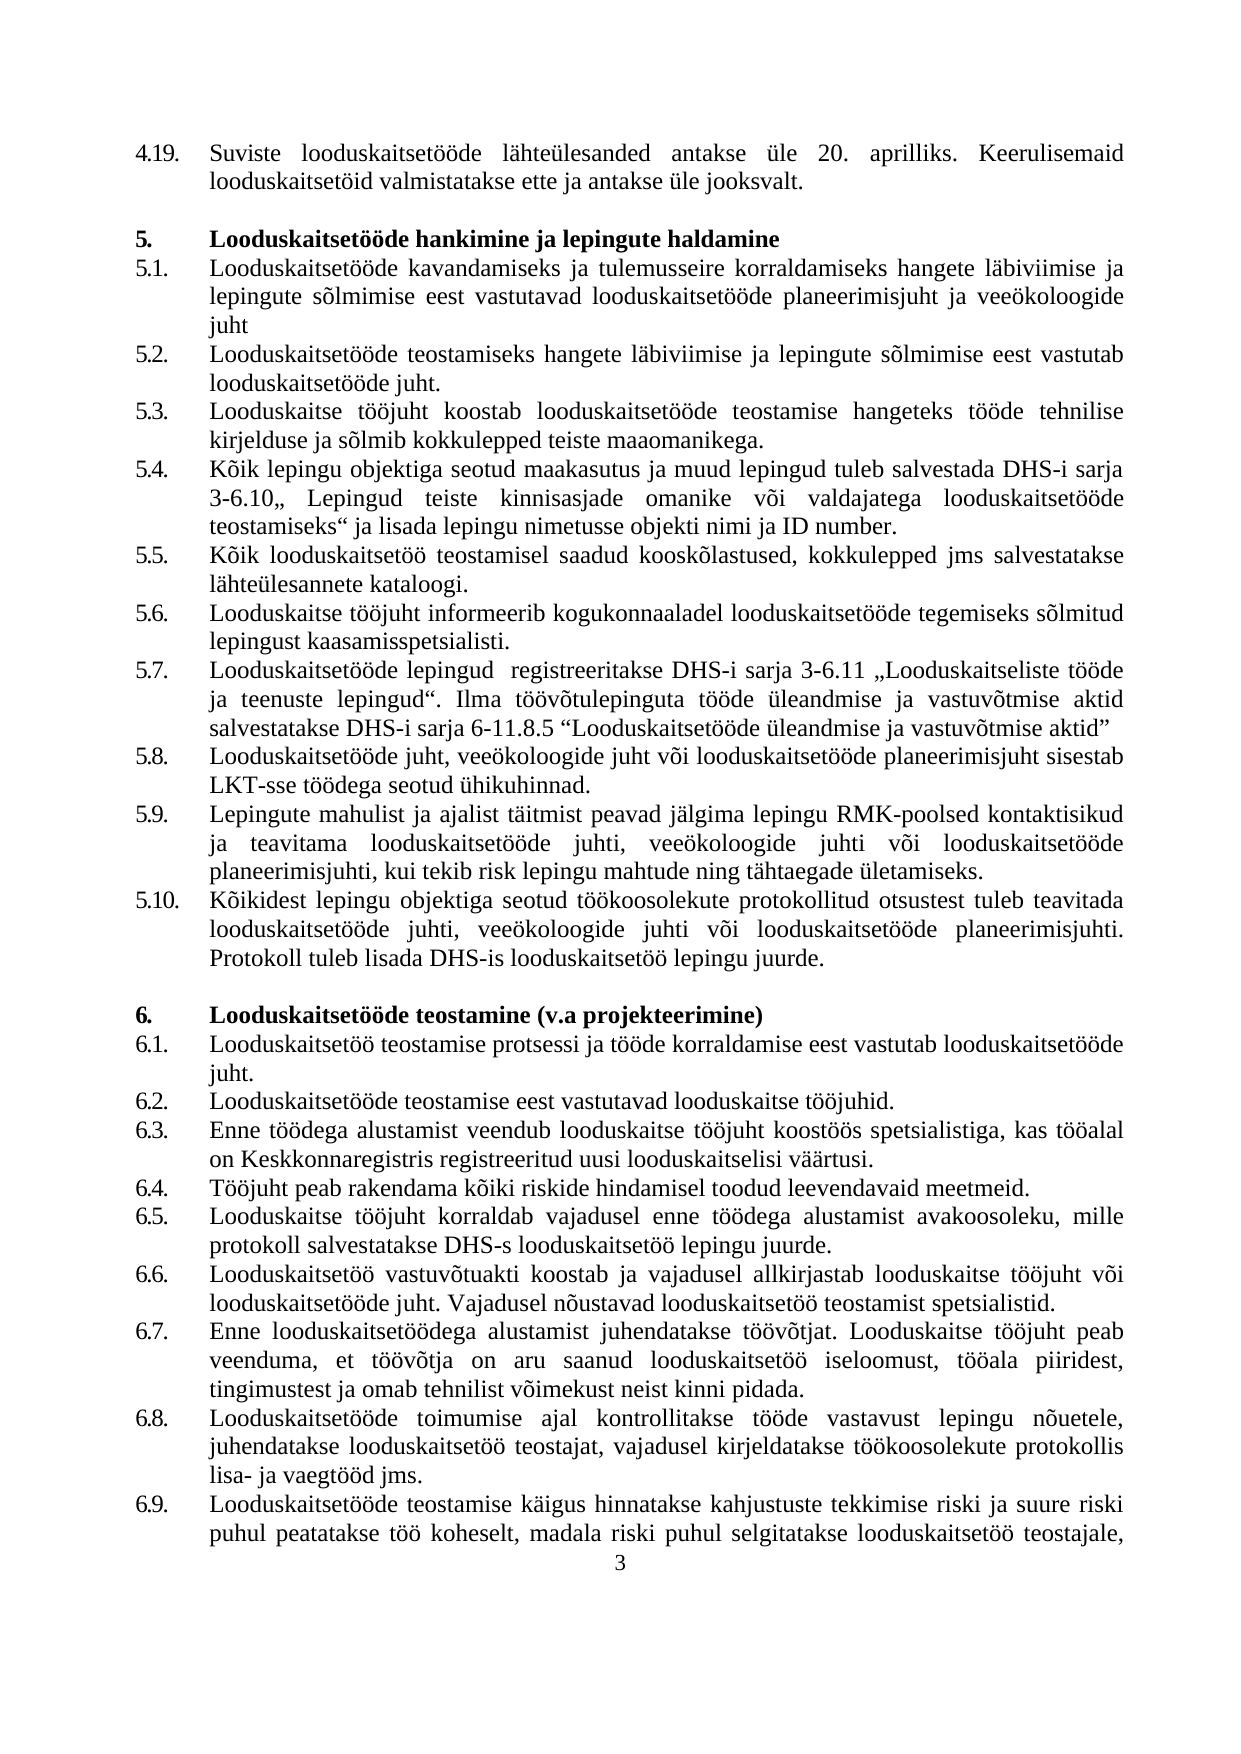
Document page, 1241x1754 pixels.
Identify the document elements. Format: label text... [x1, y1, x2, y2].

list Suviste looduskaitsetööde lähteülesanded antakse üle 20. aprilliks. Keerulisemaid looduskaitsetöid valmistatakse ette ja antakse üle jooksvalt. [135, 138, 1124, 195]
list Looduskaitsetöö vastuvõtuakti koostab ja vajadusel allkirjastab looduskaitse tööjuht või looduskaitsetööde juht. Vajadusel nõustavad looduskaitsetöö teostamist spetsialistid. [135, 1259, 1124, 1316]
list Looduskaitsetööde kavandamiseks ja tulemusseire korraldamiseks hangete läbiviimise ja lepingute sõlmimise eest vastutavad looduskaitsetööde planeerimisjuht ja veeökoloogide juht [135, 253, 1124, 339]
list Looduskaitse tööjuht informeerib kogukonnaaladel looduskaitsetööde tegemiseks sõlmitud lepingust kaasamisspetsialisti. [135, 598, 1124, 655]
subtitle Looduskaitsetööde teostamine (v.a projekteerimine) [135, 1000, 1124, 1029]
list Looduskaitsetööde juht, veeökoloogide juht või looduskaitsetööde planeerimisjuht sisestab LKT-sse töödega seotud ühikuhinnad. [135, 741, 1124, 799]
list Enne looduskaitsetöödega alustamist juhendatakse töövõtjat. Looduskaitse tööjuht peab veenduma, et töövõtja on aru saanud looduskaitsetöö iseloomust, tööala piiridest, tingimustest ja omab tehnilist võimekust neist kinni pidada. [135, 1316, 1124, 1403]
list Looduskaitse tööjuht koostab looduskaitsetööde teostamise hangeteks tööde tehnilise kirjelduse ja sõlmib kokkulepped teiste maaomanikega. [135, 396, 1124, 454]
list Looduskaitsetööde teostamise eest vastutavad looduskaitse tööjuhid. [135, 1086, 1124, 1115]
list Looduskaitsetööde teostamiseks hangete läbiviimise ja lepingute sõlmimise eest vastutab looduskaitsetööde juht. [135, 339, 1124, 396]
list Kõik lepingu objektiga seotud maakasutus ja muud lepingud tuleb salvestada DHS-i sarja 3-6.10„ Lepingud teiste kinnisasjade omanike või valdajatega looduskaitsetööde teostamiseks“ ja lisada lepingu nimetusse objekti nimi ja ID number. [135, 454, 1124, 540]
list Looduskaitsetööde lepingud registreeritakse DHS-i sarja 3-6.11 „Looduskaitseliste tööde ja teenuste lepingud“. Ilma töövõtulepinguta tööde üleandmise ja vastuvõtmise aktid salvestatakse DHS-i sarja 6-11.8.5 “Looduskaitsetööde üleandmise ja vastuvõtmise aktid” [135, 655, 1124, 741]
list Kõik looduskaitsetöö teostamisel saadud kooskõlastused, kokkulepped jms salvestatakse lähteülesannete kataloogi. [135, 540, 1124, 598]
list Looduskaitsetööde toimumise ajal kontrollitakse tööde vastavust lepingu nõuetele, juhendatakse looduskaitsetöö teostajat, vajadusel kirjeldatakse töökoosolekute protokollis lisa- ja vaegtööd jms. [135, 1403, 1124, 1489]
list Looduskaitse tööjuht korraldab vajadusel enne töödega alustamist avakoosoleku, mille protokoll salvestatakse DHS-s looduskaitsetöö lepingu juurde. [135, 1201, 1124, 1259]
list Lepingute mahulist ja ajalist täitmist peavad jälgima lepingu RMK-poolsed kontaktisikud ja teavitama looduskaitsetööde juhti, veeökoloogide juhti või looduskaitsetööde planeerimisjuhti, kui tekib risk lepingu mahtude ning tähtaegade ületamiseks. [135, 799, 1124, 885]
list Kõikidest lepingu objektiga seotud töökoosolekute protokollitud otsustest tuleb teavitada looduskaitsetööde juhti, veeökoloogide juhti või looduskaitsetööde planeerimisjuhti. Protokoll tuleb lisada DHS-is looduskaitsetöö lepingu juurde. [135, 885, 1124, 971]
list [135, 1489, 1124, 1546]
list Tööjuht peab rakendama kõiki riskide hindamisel toodud leevendavaid meetmeid. [135, 1173, 1124, 1201]
list Looduskaitsetöö teostamise protsessi ja tööde korraldamise eest vastutab looduskaitsetööde juht. [135, 1029, 1124, 1086]
subtitle Looduskaitsetööde hankimine ja lepingute haldamine [135, 224, 1124, 253]
list Enne töödega alustamist veendub looduskaitse tööjuht koostöös spetsialistiga, kas tööalal on Keskkonnaregistris registreeritud uusi looduskaitselisi väärtusi. [135, 1115, 1124, 1173]
